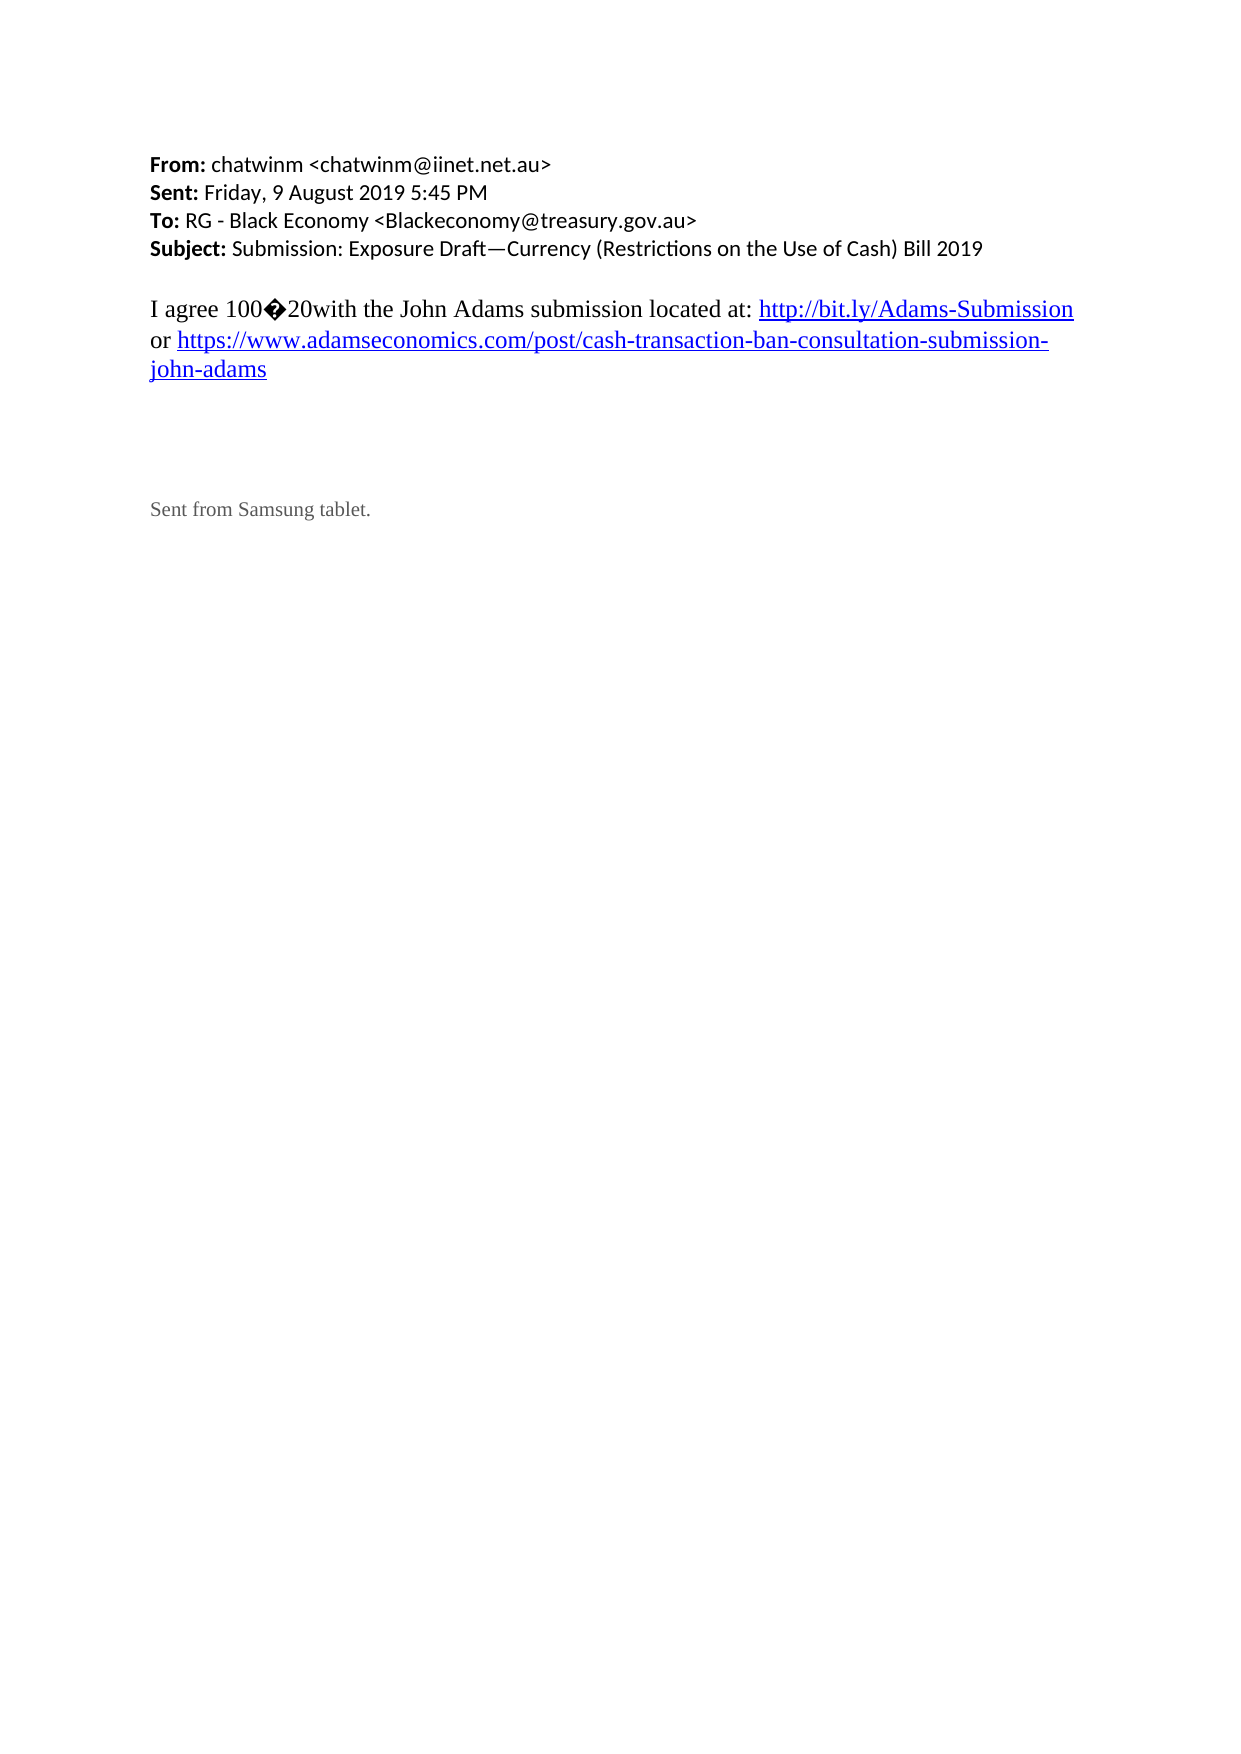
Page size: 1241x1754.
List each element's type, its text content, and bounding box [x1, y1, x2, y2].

text I agree 100�20with the John Adams submission located at: http://bit.ly/Adams-Submission or https://www.adamseconomics.com/post/cash-transaction-ban-consultation-submission-john-adams [150, 291, 1090, 382]
text Sent from Samsung tablet. [150, 497, 1090, 521]
text From: chatwinm <chatwinm@iinet.net.au> Sent: Friday, 9 August 2019 5:45 PM To: RG - Black Economy <Blackeconomy@treasury.gov.au> Subject: Submission: Exposure Draft—Currency (Restrictions on the Use of Cash) Bill 2019 [150, 150, 1090, 262]
